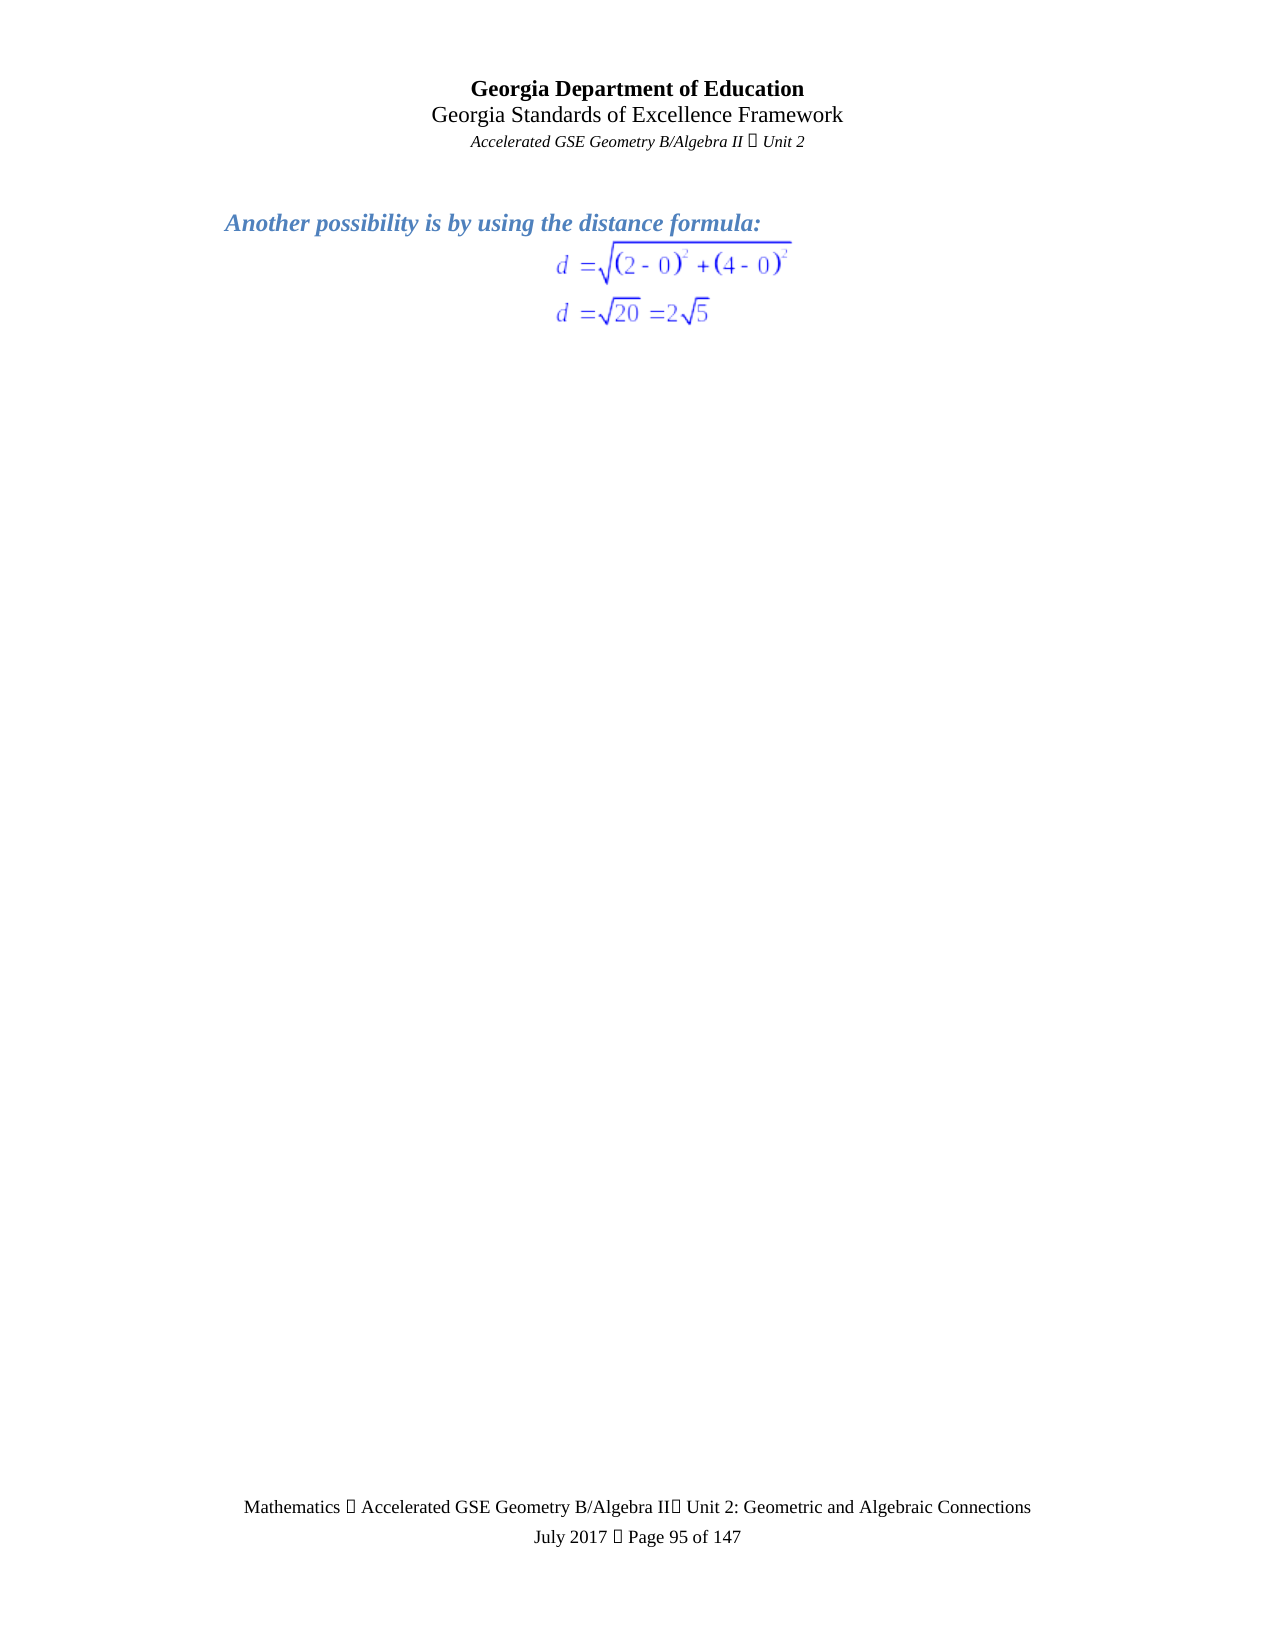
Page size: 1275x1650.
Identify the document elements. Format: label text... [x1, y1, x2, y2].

text Another possibility is by using the distance formula: [150, 208, 1125, 237]
